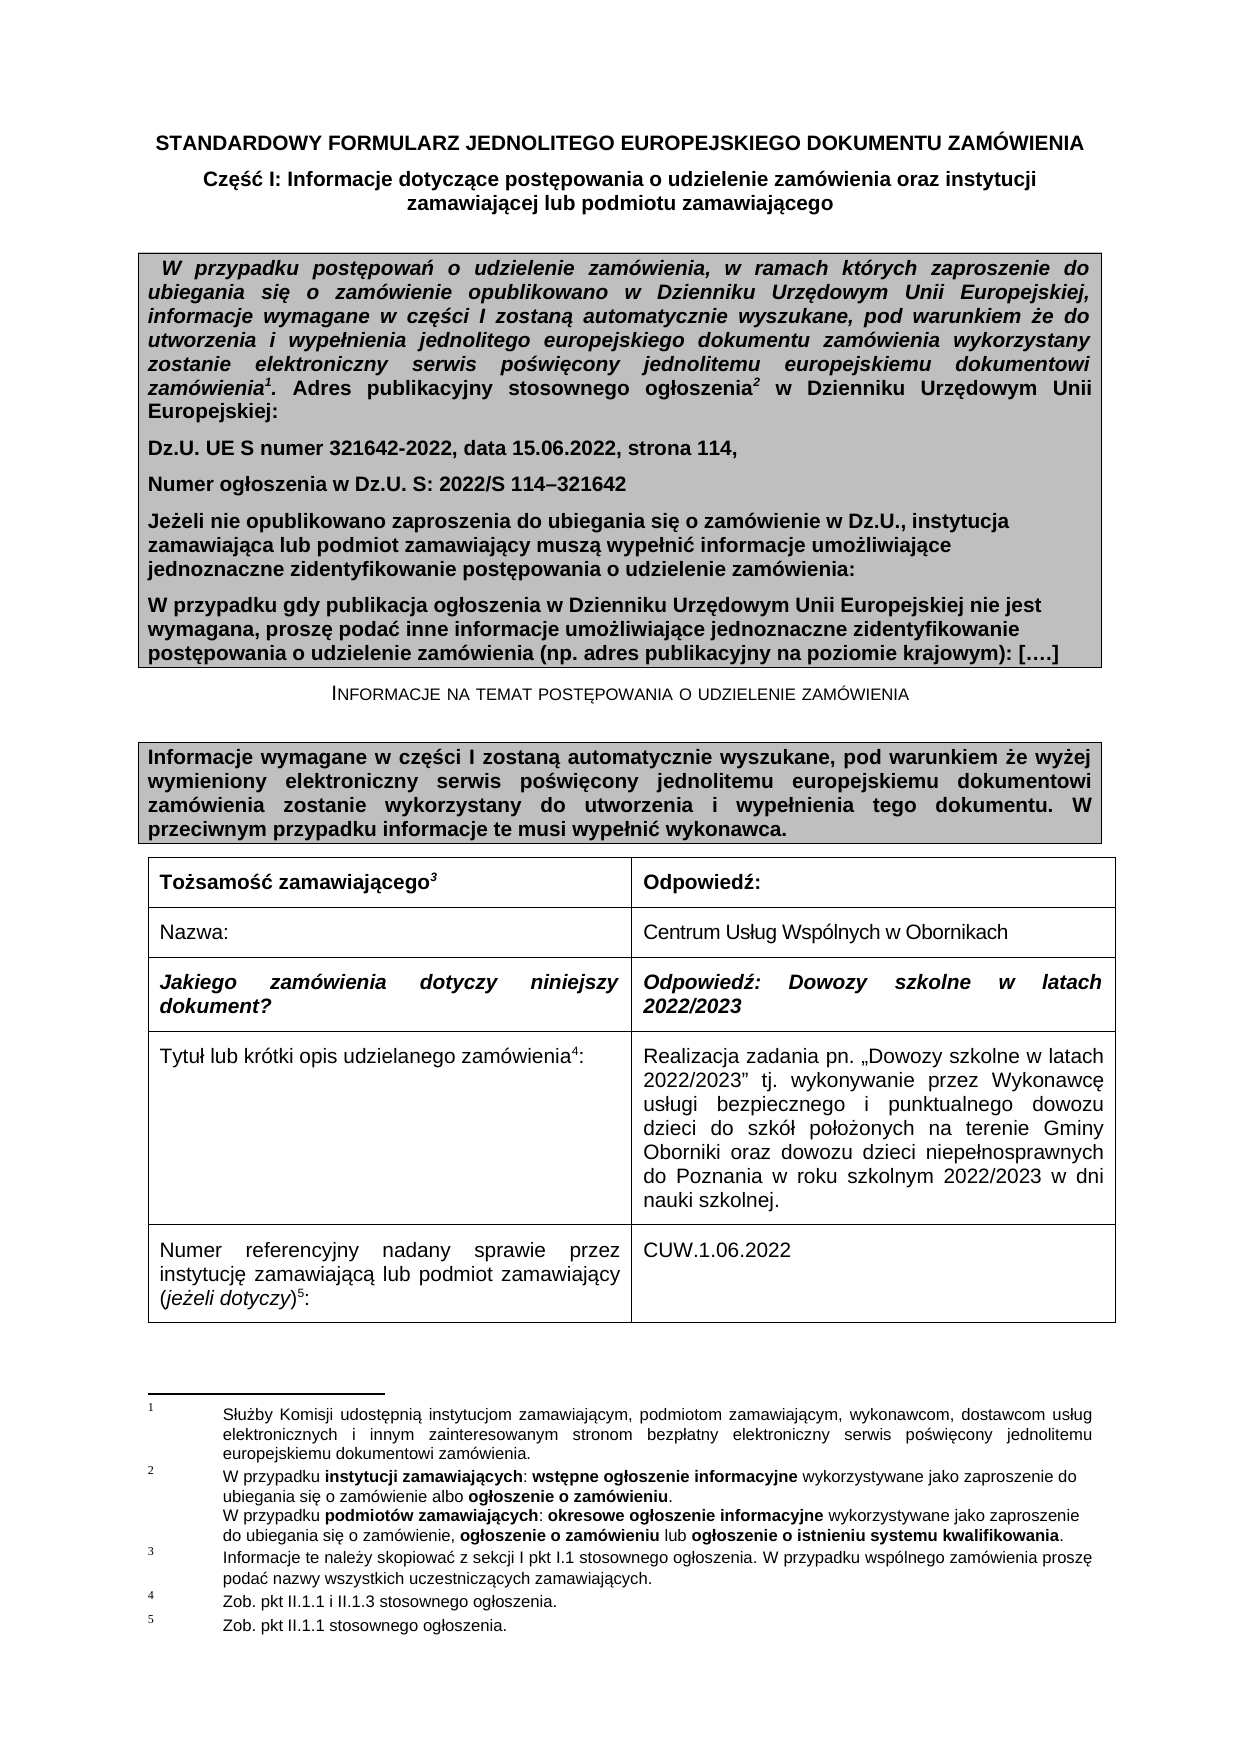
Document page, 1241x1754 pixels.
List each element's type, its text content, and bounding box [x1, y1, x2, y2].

text Standardowy formularz jednolitego europejskiego dokumentu zamówienia [148, 131, 1093, 154]
text W przypadku postępowań o udzielenie zamówienia, w ramach których zaproszenie do ubiegania się o zamówienie opublikowano w Dzienniku Urzędowym Unii Europejskiej, informacje wymagane w części I zostaną automatycznie wyszukane, pod warunkiem że do utworzenia i wypełnienia jednolitego europejskiego dokumentu zamówienia wykorzystany zostanie elektroniczny serwis poświęcony jednolitemu europejskiemu dokumentowi zamówienia. Adres publikacyjny stosownego ogłoszenia w Dzienniku Urzędowym Unii Europejskiej: [139, 254, 1101, 423]
table_cell Nazwa: [149, 908, 631, 957]
table_header Tożsamość zamawiającego [149, 858, 631, 907]
text Numer ogłoszenia w Dz.U. S: 2022/S 114–321642 [139, 469, 1101, 496]
table_cell Odpowiedź: Dowozy szkolne w latach 2022/2023 [632, 958, 1115, 1031]
text Jeżeli nie opublikowano zaproszenia do ubiegania się o zamówienie w Dz.U., instytucja zamawiająca lub podmiot zamawiający muszą wypełnić informacje umożliwiające jednoznaczne zidentyfikowanie postępowania o udzielenie zamówienia: [139, 506, 1101, 581]
table_cell Tytuł lub krótki opis udzielanego zamówienia: [149, 1032, 631, 1224]
table_cell CUW.1.06.2022 [632, 1225, 1115, 1322]
text Informacje wymagane w części I zostaną automatycznie wyszukane, pod warunkiem że wyżej wymieniony elektroniczny serwis poświęcony jednolitemu europejskiemu dokumentowi zamówienia zostanie wykorzystany do utworzenia i wypełnienia tego dokumentu. W przeciwnym przypadku informacje te musi wypełnić wykonawca. [139, 743, 1101, 843]
table_cell Realizacja zadania pn. „Dowozy szkolne w latach 2022/2023” tj. wykonywanie przez Wykonawcę usługi bezpiecznego i punktualnego dowozu dzieci do szkół położonych na terenie Gminy Oborniki oraz dowozu dzieci niepełnosprawnych do Poznania w roku szkolnym 2022/2023 w dni nauki szkolnej. [632, 1032, 1115, 1224]
table_cell Centrum Usług Wspólnych w Obornikach [632, 908, 1115, 957]
title Informacje na temat postępowania o udzielenie zamówienia [148, 681, 1093, 704]
table_header Odpowiedź: [632, 858, 1115, 907]
text Dz.U. UE S numer 321642-2022, data 15.06.2022, strona 114, [139, 433, 1101, 460]
table_cell Jakiego zamówienia dotyczy niniejszy dokument? [149, 958, 631, 1031]
table_cell Numer referencyjny nadany sprawie przez instytucję zamawiającą lub podmiot zamawiający (jeżeli dotyczy): [149, 1225, 631, 1322]
text W przypadku gdy publikacja ogłoszenia w Dzienniku Urzędowym Unii Europejskiej nie jest wymagana, proszę podać inne informacje umożliwiające jednoznaczne zidentyfikowanie postępowania o udzielenie zamówienia (np. adres publikacyjny na poziomie krajowym): [….] [139, 590, 1101, 667]
title Część I: Informacje dotyczące postępowania o udzielenie zamówienia oraz instytucji zamawiającej lub podmiotu zamawiającego [148, 167, 1093, 215]
